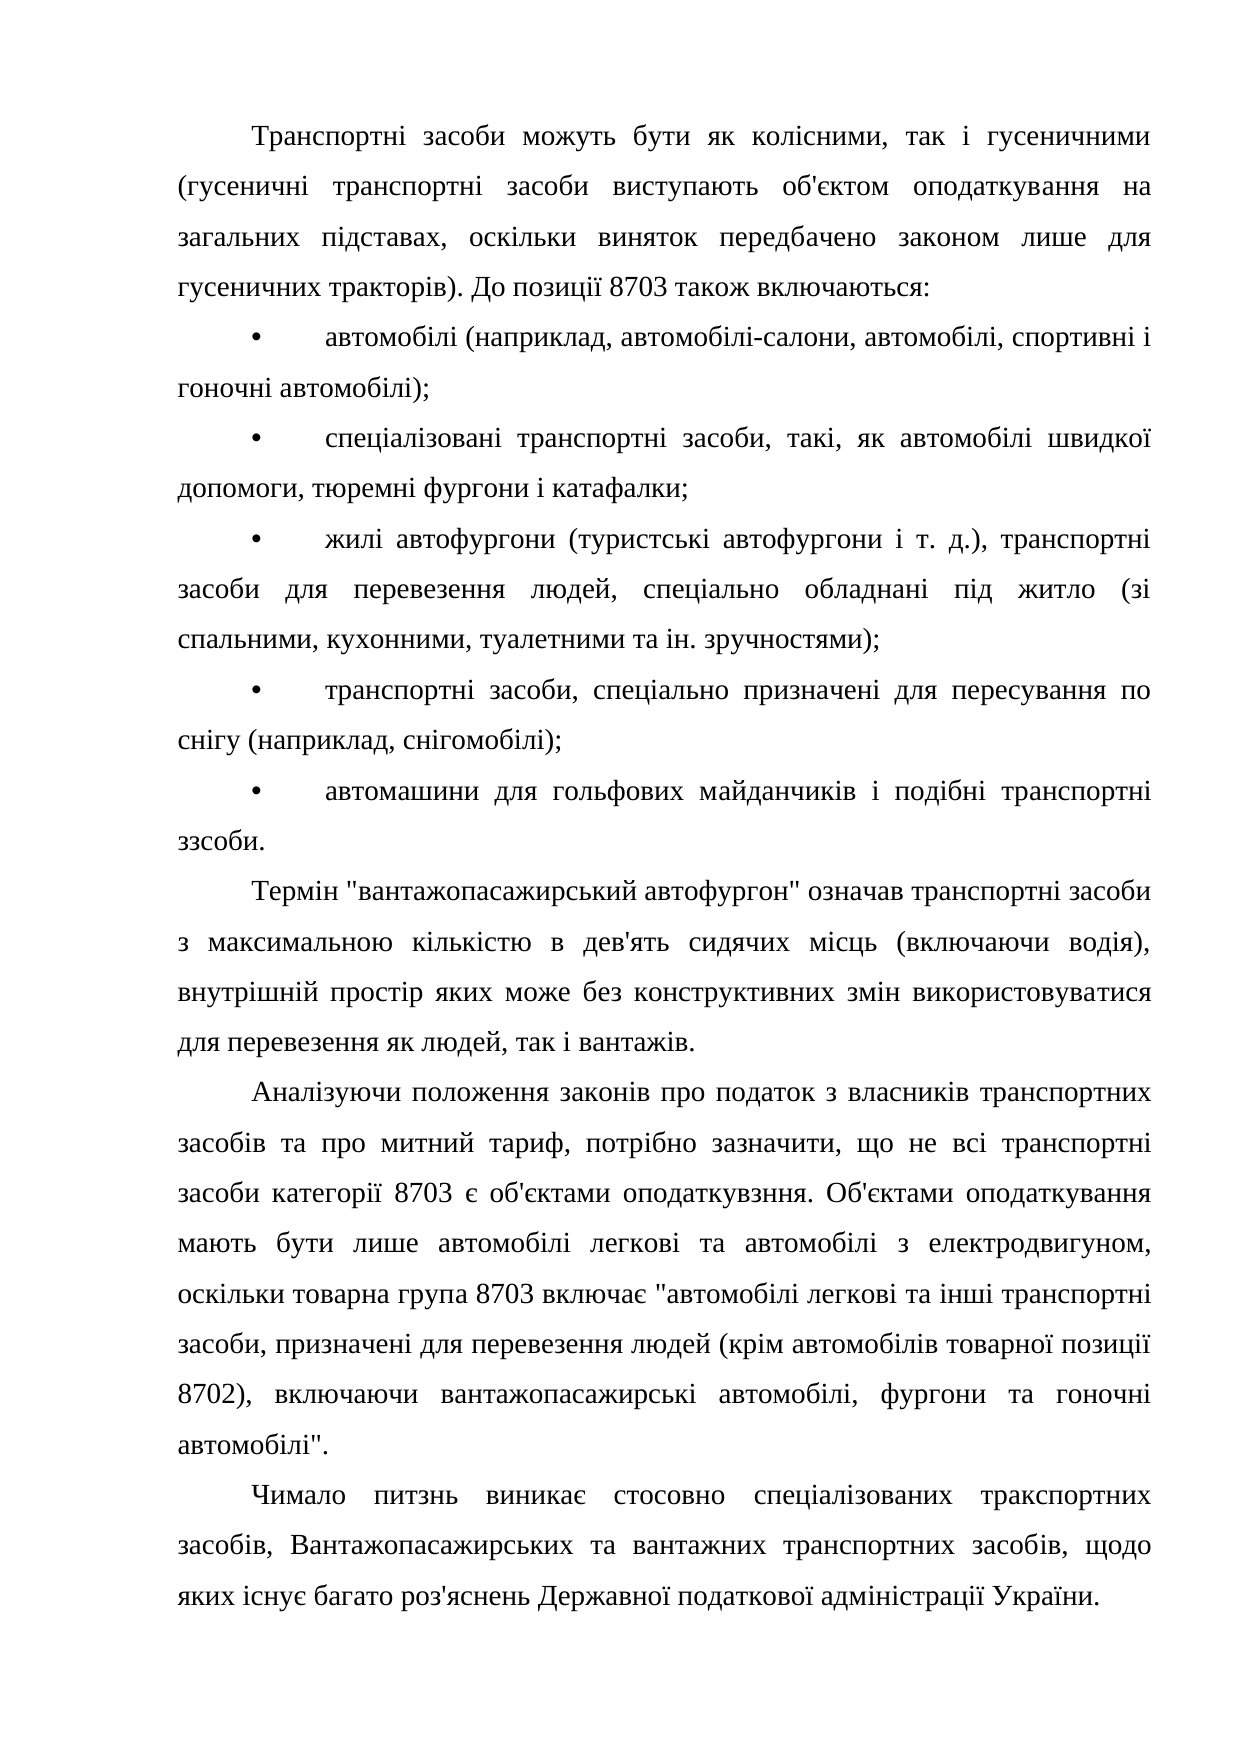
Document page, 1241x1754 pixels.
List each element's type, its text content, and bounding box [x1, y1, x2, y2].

list автомобiлi (наприклад, автомобiлi-салони, автомобiлi, спортивнi i гоночнi автомобiлi); [177, 319, 1152, 403]
text Термiн "вантажопасажирський автофургон" означав транспортнi засоби з максимальною кiлькiстю в дев'ять сидячих мiсць (включаючи водiя), внутрiшнiй простiр яких може без конструктивних змiн використовуватися для перевезення як людей, так i вантажiв. [177, 873, 1152, 1058]
text Аналiзуючи положення законiв про податок з власникiв транспортних засобiв та про митний тариф, потрібно зазначити, що не всi транспортнi засоби категорiї 8703 є об'єктами оподаткувзння. Об'єктами оподаткування мають бути лише автомобiлi легковi та автомобiлi з електродвигуном, оскiльки товарна група 8703 включає "автомобiлi легковi та iншi транспортнi засоби, призначенi для перевезення людей (крiм автомобiлiв товарної позицiї 8702), включаючи вантажопасажирськi автомобiлi, фургони та гоночнi автомобiлi". [177, 1074, 1152, 1460]
list спецiалiзованi транспортнi засоби, такi, як автомобiлi швидкої допомоги, тюремнi фургони i катафалки; [177, 420, 1152, 504]
list автомашини для гольфових майданчикiв i подiбнi транспортнi ззсоби. [177, 773, 1152, 857]
text Транспортнi засоби можуть бути як колiсними, так i гусеничними (гусеничнi транспортнi засоби виступають об'єктом оподаткування на загальних пiдставах, оскiльки виняток передбачено законом лише для гусеничних тракторiв). До позицiї 8703 також включаються: [177, 118, 1152, 303]
text Чимало питзнь виникає стосовно спецiалiзованих тракспортних засобiв, Вантажопасажирських та вантажних транспортних засобiв, щодо яких iснує багато роз'яснень Державної податкової адмiнiстрацiї України. [177, 1477, 1152, 1611]
list жилi автофургони (туристськi автофургони i т. д.), транспортнi засоби для перевезення людей, спецiально обладнанi пiд житло (зi спальними, кухонними, туалетними та iн. зручностями); [177, 521, 1152, 655]
list транспортнi засоби, спецiально призначенi для пересування по снiгу (наприклад, снiгомобiлi); [177, 672, 1152, 756]
